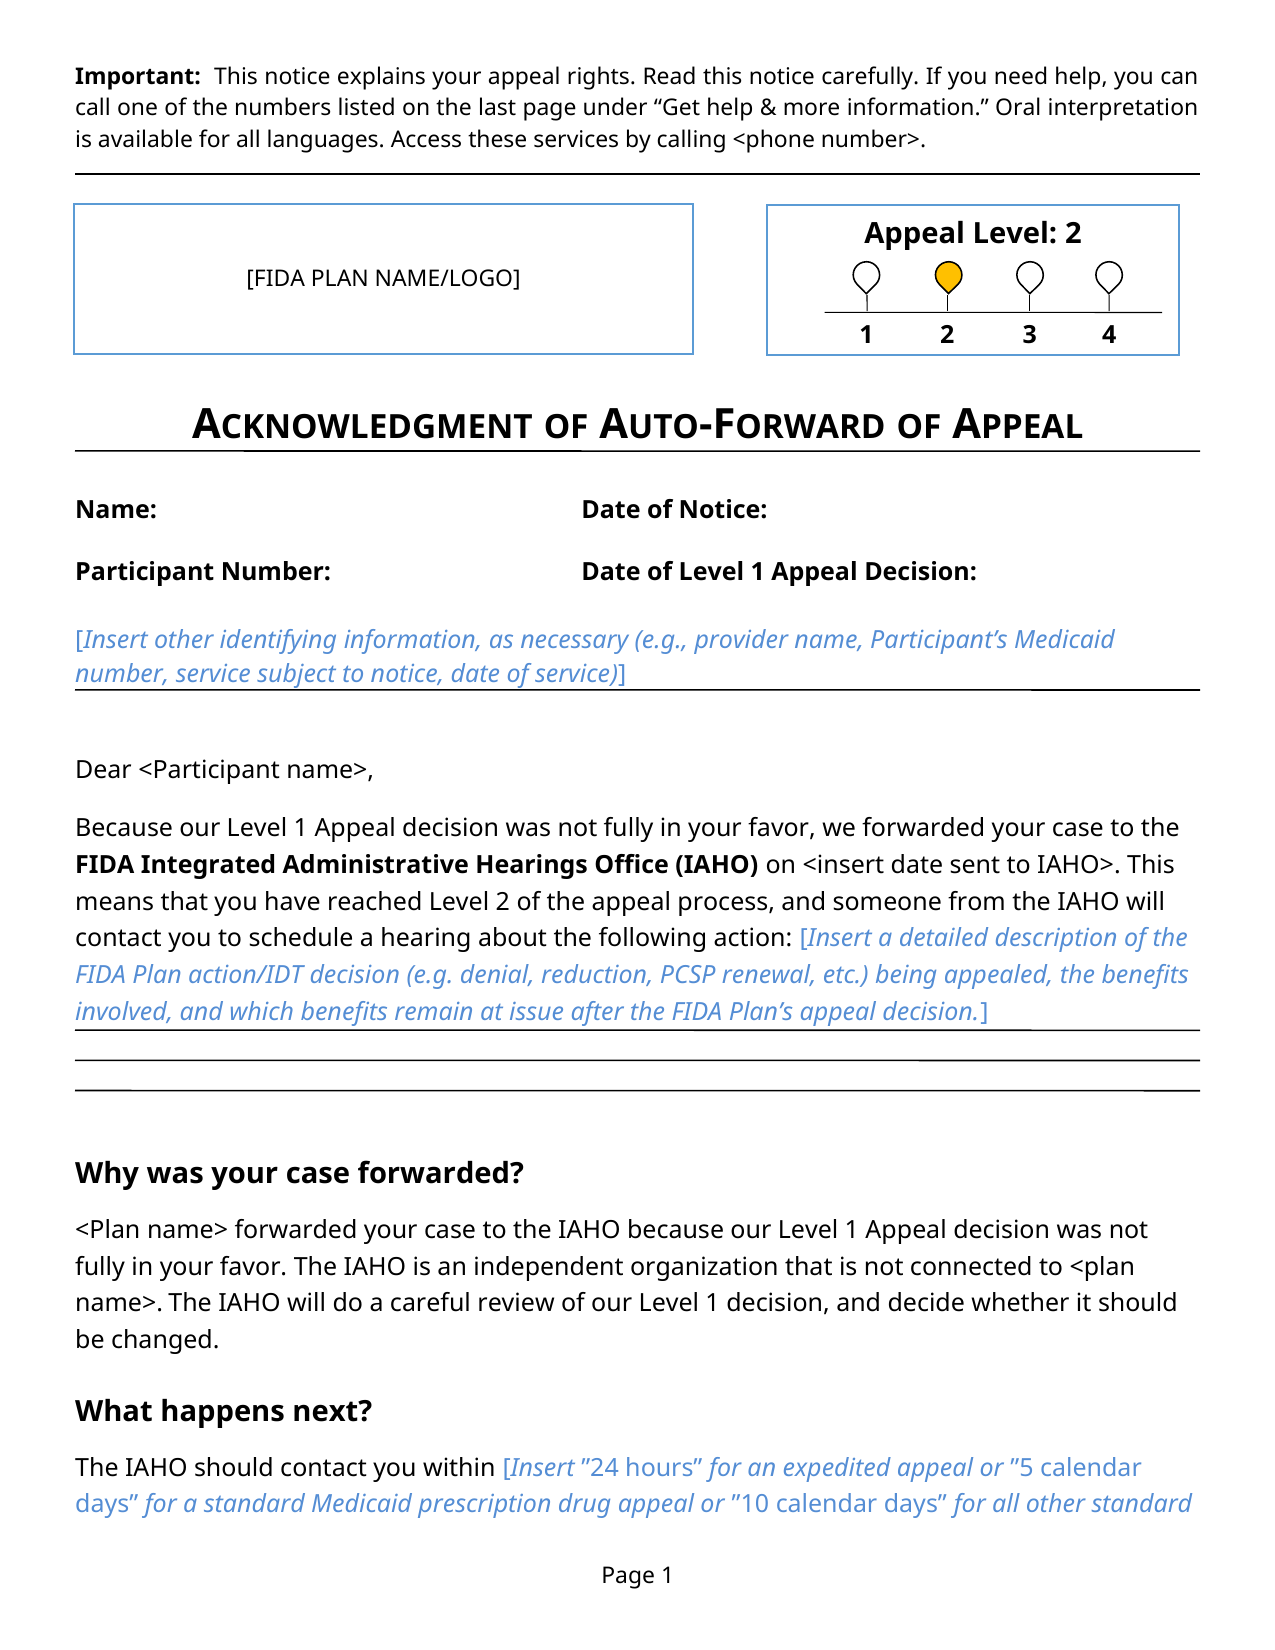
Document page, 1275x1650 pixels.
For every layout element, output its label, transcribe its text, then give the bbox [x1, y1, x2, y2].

text What happens next? [75, 1390, 1200, 1429]
text Name: Date of Notice: [75, 492, 1200, 526]
text Participant Number: Date of Level 1 Appeal Decision: [75, 554, 1200, 588]
text Acknowledgment of Auto-Forward of Appeal [75, 394, 1200, 450]
text <Plan name> forwarded your case to the IAHO because our Level 1 Appeal decision was not fully in your favor. The IAHO is an independent organization that is not connected to <plan name>. The IAHO will do a careful review of our Level 1 decision, and decide whether it should be changed. [75, 1212, 1200, 1356]
text Why was your case forwarded? [75, 1152, 1200, 1192]
text [Insert other identifying information, as necessary (e.g., provider name, Participant’s Medicaid number, service subject to notice, date of service)] [75, 622, 1200, 689]
text Because our Level 1 Appeal decision was not fully in your favor, we forwarded your case to the FIDA Integrated Administrative Hearings Office (IAHO) on <insert date sent to IAHO>. This means that you have reached Level 2 of the appeal process, and someone from the IAHO will contact you to schedule a hearing about the following action: [Insert a detailed description of the FIDA Plan action/IDT decision (e.g. denial, reduction, PCSP renewal, etc.) being appealed, the benefits involved, and which benefits remain at issue after the FIDA Plan’s appeal decision.] [75, 809, 1200, 1027]
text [75, 1449, 1200, 1520]
text Dear <Participant name>, [75, 752, 1200, 786]
